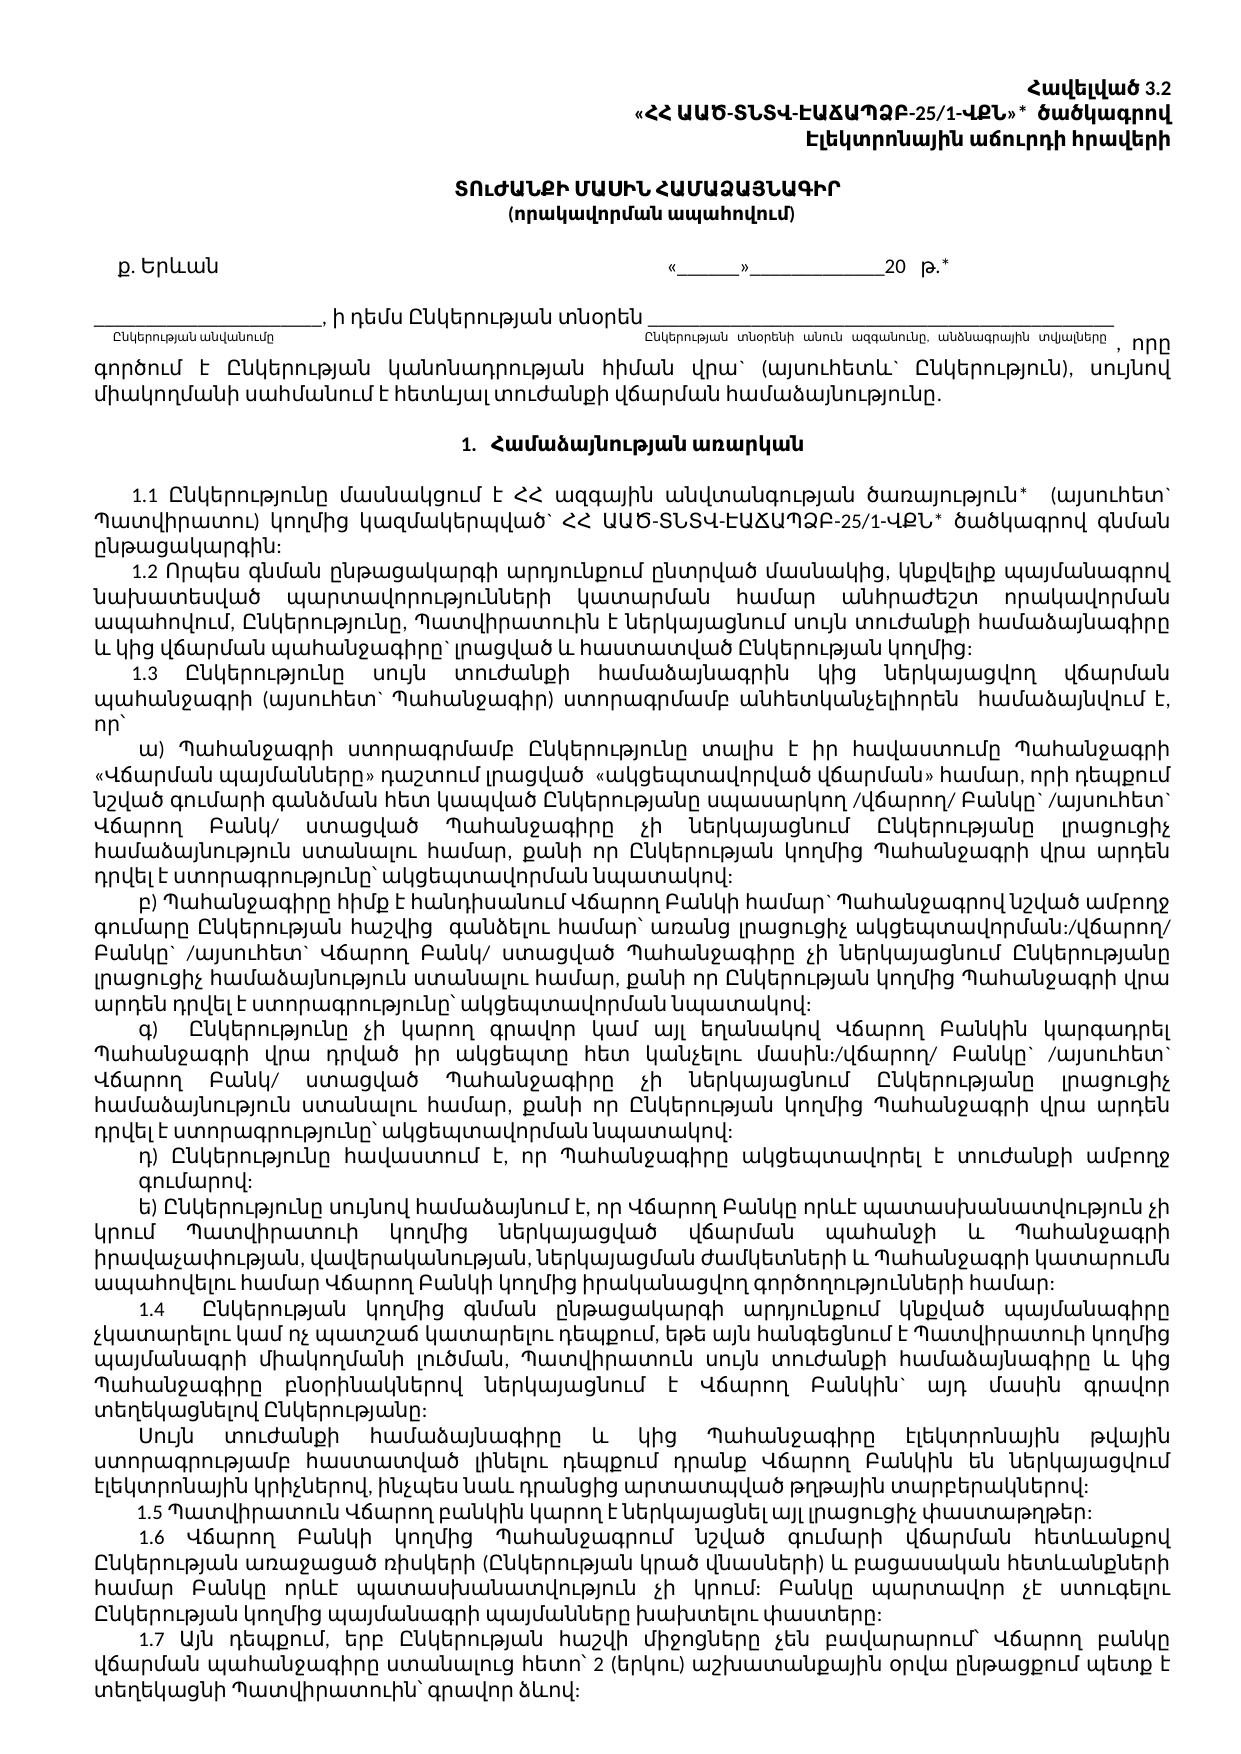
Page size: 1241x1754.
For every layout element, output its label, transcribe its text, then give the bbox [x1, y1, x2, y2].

text բ) Պահանջագիրը հիմք է հանդիսանում Վճարող Բանկի համար` Պահանջագրով նշված ամբողջ գումարը Ընկերության հաշվից գանձելու համար՝ առանց լրացուցիչ ակցեպտավորման:/վճարող/ Բանկը` /այսուհետ` Վճարող Բանկ/ ստացված Պահանջագիրը չի ներկայացնում Ընկերությանը լրացուցիչ համաձայնություն ստանալու համար, քանի որ Ընկերության կողմից Պահանջագրի վրա արդեն դրվել է ստորագրությունը՝ ակցեպտավորման նպատակով: [94, 889, 1171, 1016]
text 1.4 Ընկերության կողմից գնման ընթացակարգի արդյունքում կնքված պայմանագիրը չկատարելու կամ ոչ պատշաճ կատարելու դեպքում, եթե այն հանգեցնում է Պատվիրատուի կողմից պայմանագրի միակողմանի լուծման, Պատվիրատուն սույն տուժանքի համաձայնագիրը և կից Պահանջագիրը բնօրինակներով ներկայացնում է Վճարող Բանկին` այդ մասին գրավոր տեղեկացնելով Ընկերությանը: [94, 1296, 1171, 1423]
text 1. Համաձայնության առարկան [94, 432, 1171, 457]
text 1.3 Ընկերությունը սույն տուժանքի համաձայնագրին կից ներկայացվող վճարման պահանջագրի (այսուհետ` Պահանջագիր) ստորագրմամբ անհետկանչելիորեն համաձայնվում է, որ՝ [94, 660, 1171, 737]
text ______________________, ի դեմս Ընկերության տնօրեն _____________________________________________ [94, 304, 1171, 330]
text ա) Պահանջագրի ստորագրմամբ Ընկերությունը տալիս է իր հավաստումը Պահանջագրի «Վճարման պայմանները» դաշտում լրացված «ակցեպտավորված վճարման» համար, որի դեպքում նշված գումարի գանձման հետ կապված Ընկերությանը սպասարկող /վճարող/ Բանկը` /այսուհետ` Վճարող Բանկ/ ստացված Պահանջագիրը չի ներկայացնում Ընկերությանը լրացուցիչ համաձայնություն ստանալու համար, քանի որ Ընկերության կողմից Պահանջագրի վրա արդեն դրվել է ստորագրությունը՝ ակցեպտավորման նպատակով: [94, 737, 1171, 889]
text Ընկերության անվանումը Ընկերության տնօրենի անուն ազգանունը, անձնագրային տվյալները , որը գործում է Ընկերության կանոնադրության հիման վրա` (այսուհետև` Ընկերություն), սույնով միակողմանի սահմանում է հետևյալ տուժանքի վճարման համաձայնությունը. [94, 330, 1171, 406]
text 1.5 Պատվիրատուն Վճարող բանկին կարող է ներկայացնել այլ լրացուցիչ փաստաթղթեր: [94, 1499, 1171, 1524]
text «ՀՀ ԱԱԾ-ՏՆՏՎ-ԷԱՃԱՊՁԲ-25/1-ՎՔՆ»* ծածկագրով [94, 100, 1171, 126]
text Էլեկտրոնային աճուրդի հրավերի [94, 126, 1171, 151]
text Հավելված 3.2 [94, 75, 1171, 100]
text գ) Ընկերությունը չի կարող գրավոր կամ այլ եղանակով Վճարող Բանկին կարգադրել Պահանջագրի վրա դրված իր ակցեպտը հետ կանչելու մասին:/վճարող/ Բանկը` /այսուհետ` Վճարող Բանկ/ ստացված Պահանջագիրը չի ներկայացնում Ընկերությանը լրացուցիչ համաձայնություն ստանալու համար, քանի որ Ընկերության կողմից Պահանջագրի վրա արդեն դրվել է ստորագրությունը՝ ակցեպտավորման նպատակով: [94, 1016, 1171, 1143]
text 1.6 Վճարող Բանկի կողմից Պահանջագրում նշված գումարի վճարման հետևանքով Ընկերության առաջացած ռիսկերի (Ընկերության կրած վնասների) և բացասական հետևանքների համար Բանկը որևէ պատասխանատվություն չի կրում: Բանկը պարտավոր չէ ստուգելու Ընկերության կողմից պայմանագրի պայմանները խախտելու փաստերը: [94, 1524, 1171, 1626]
text 1.7 Այն դեպքում, երբ Ընկերության հաշվի միջոցները չեն բավարարում՝ Վճարող բանկը վճարման պահանջագիրը ստանալուց հետո՝ 2 (երկու) աշխատանքային օրվա ընթացքում պետք է տեղեկացնի Պատվիրատուին՝ գրավոր ձևով: [94, 1626, 1171, 1702]
text ՏՈւԺԱՆՔԻ ՄԱՍԻՆ ՀԱՄԱՁԱՅՆԱԳԻՐ [94, 177, 1171, 202]
text Սույն տուժանքի համաձայնագիրը և կից Պահանջագիրը էլեկտրոնային թվային ստորագրությամբ հաստատված լինելու դեպքում դրանք Վճարող Բանկին են ներկայացվում էլեկտրոնային կրիչներով, ինչպես նաև դրանցից արտատպված թղթային տարբերակներով: [94, 1423, 1171, 1499]
text դ) Ընկերությունը հավաստում է, որ Պահանջագիրը ակցեպտավորել է տուժանքի ամբողջ գումարով: [138, 1143, 1171, 1194]
text 1.2 Որպես գնման ընթացակարգի արդյունքում ընտրված մասնակից, կնքվելիք պայմանագրով նախատեսված պարտավորությունների կատարման համար անհրաժեշտ որակավորման ապահովում, Ընկերությունը, Պատվիրատուին է ներկայացնում սույն տուժանքի համաձայնագիրը և կից վճարման պահանջագիրը` լրացված և հաստատված Ընկերության կողմից: [94, 559, 1171, 660]
text ե) Ընկերությունը սույնով համաձայնում է, որ Վճարող Բանկը որևէ պատասխանատվություն չի կրում Պատվիրատուի կողմից ներկայացված վճարման պահանջի և Պահանջագրի իրավաչափության, վավերականության, ներկայացման ժամկետների և Պահանջագրի կատարումն ապահովելու համար Վճարող Բանկի կողմից իրականացվող գործողությունների համար: [94, 1194, 1171, 1296]
text 1.1 Ընկերությունը մասնակցում է ՀՀ ազգային անվտանգության ծառայություն* (այսուհետ` Պատվիրատու) կողմից կազմակերպված` ՀՀ ԱԱԾ-ՏՆՏՎ-ԷԱՃԱՊՁԲ-25/1-ՎՔՆ* ծածկագրով գնման ընթացակարգին: [94, 482, 1171, 559]
text ք. Երևան «______»_____________20 թ.* [94, 254, 1171, 279]
text (որակավորման ապահովում) [94, 202, 1171, 225]
